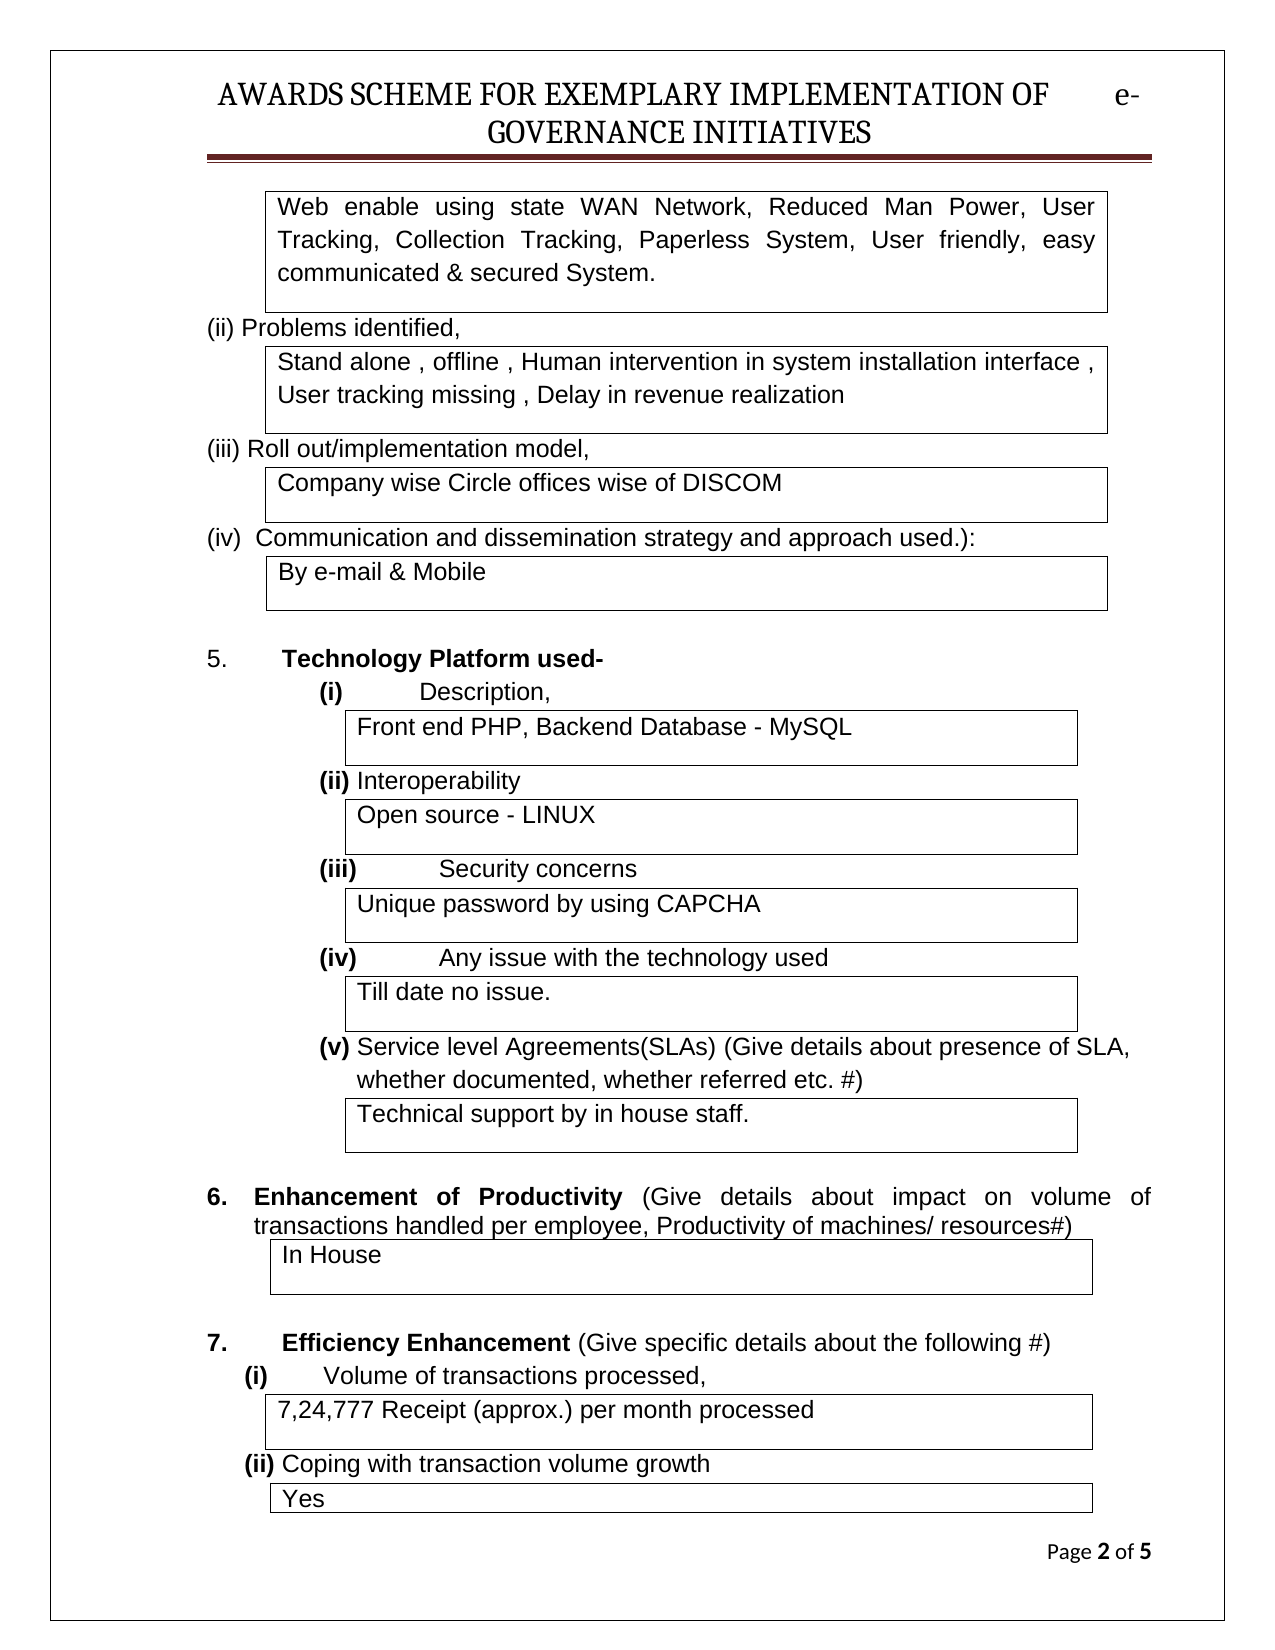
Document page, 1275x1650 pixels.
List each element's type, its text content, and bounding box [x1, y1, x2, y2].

text 5. Technology Platform used- [207, 644, 1152, 673]
list Coping with transaction volume growth [244, 1449, 1152, 1478]
table_header By e-mail & Mobile [267, 557, 1107, 610]
table_header Front end PHP, Backend Database - MySQL [346, 711, 1077, 765]
list Description, [319, 677, 1152, 706]
list Security concerns [319, 854, 1152, 883]
table_header Till date no issue. [346, 977, 1077, 1031]
list Volume of transactions processed, [244, 1361, 1152, 1390]
text (ii) Problems identified, [207, 313, 1152, 341]
list Service level Agreements(SLAs) (Give details about presence of SLA, whether documented, whether referred etc. #) [319, 1032, 1152, 1093]
table_header 7,24,777 Receipt (approx.) per month processed [266, 1395, 1092, 1448]
table_header Yes [271, 1484, 1092, 1512]
text (iii) Roll out/implementation model, [207, 434, 1152, 463]
text 6. Enhancement of Productivity (Give details about impact on volume of transactions handled per employee, Productivity of machines/ resources#) [207, 1182, 1152, 1239]
text (iv) Communication and dissemination strategy and approach used.): [207, 523, 1152, 552]
table_header Technical support by in house staff. [346, 1099, 1077, 1152]
table_header Stand alone , offline , Human intervention in system installation interface , User tracking missing , Delay in revenue realization [266, 347, 1107, 433]
table_header In House [271, 1240, 1092, 1294]
table_header Open source - LINUX [346, 800, 1077, 853]
list Interoperability [319, 766, 1152, 795]
text 7. Efficiency Enhancement (Give specific details about the following #) [207, 1328, 1152, 1357]
table_header Company wise Circle offices wise of DISCOM [266, 468, 1107, 522]
table_header Unique password by using CAPCHA [346, 889, 1077, 942]
list Any issue with the technology used [319, 943, 1152, 972]
